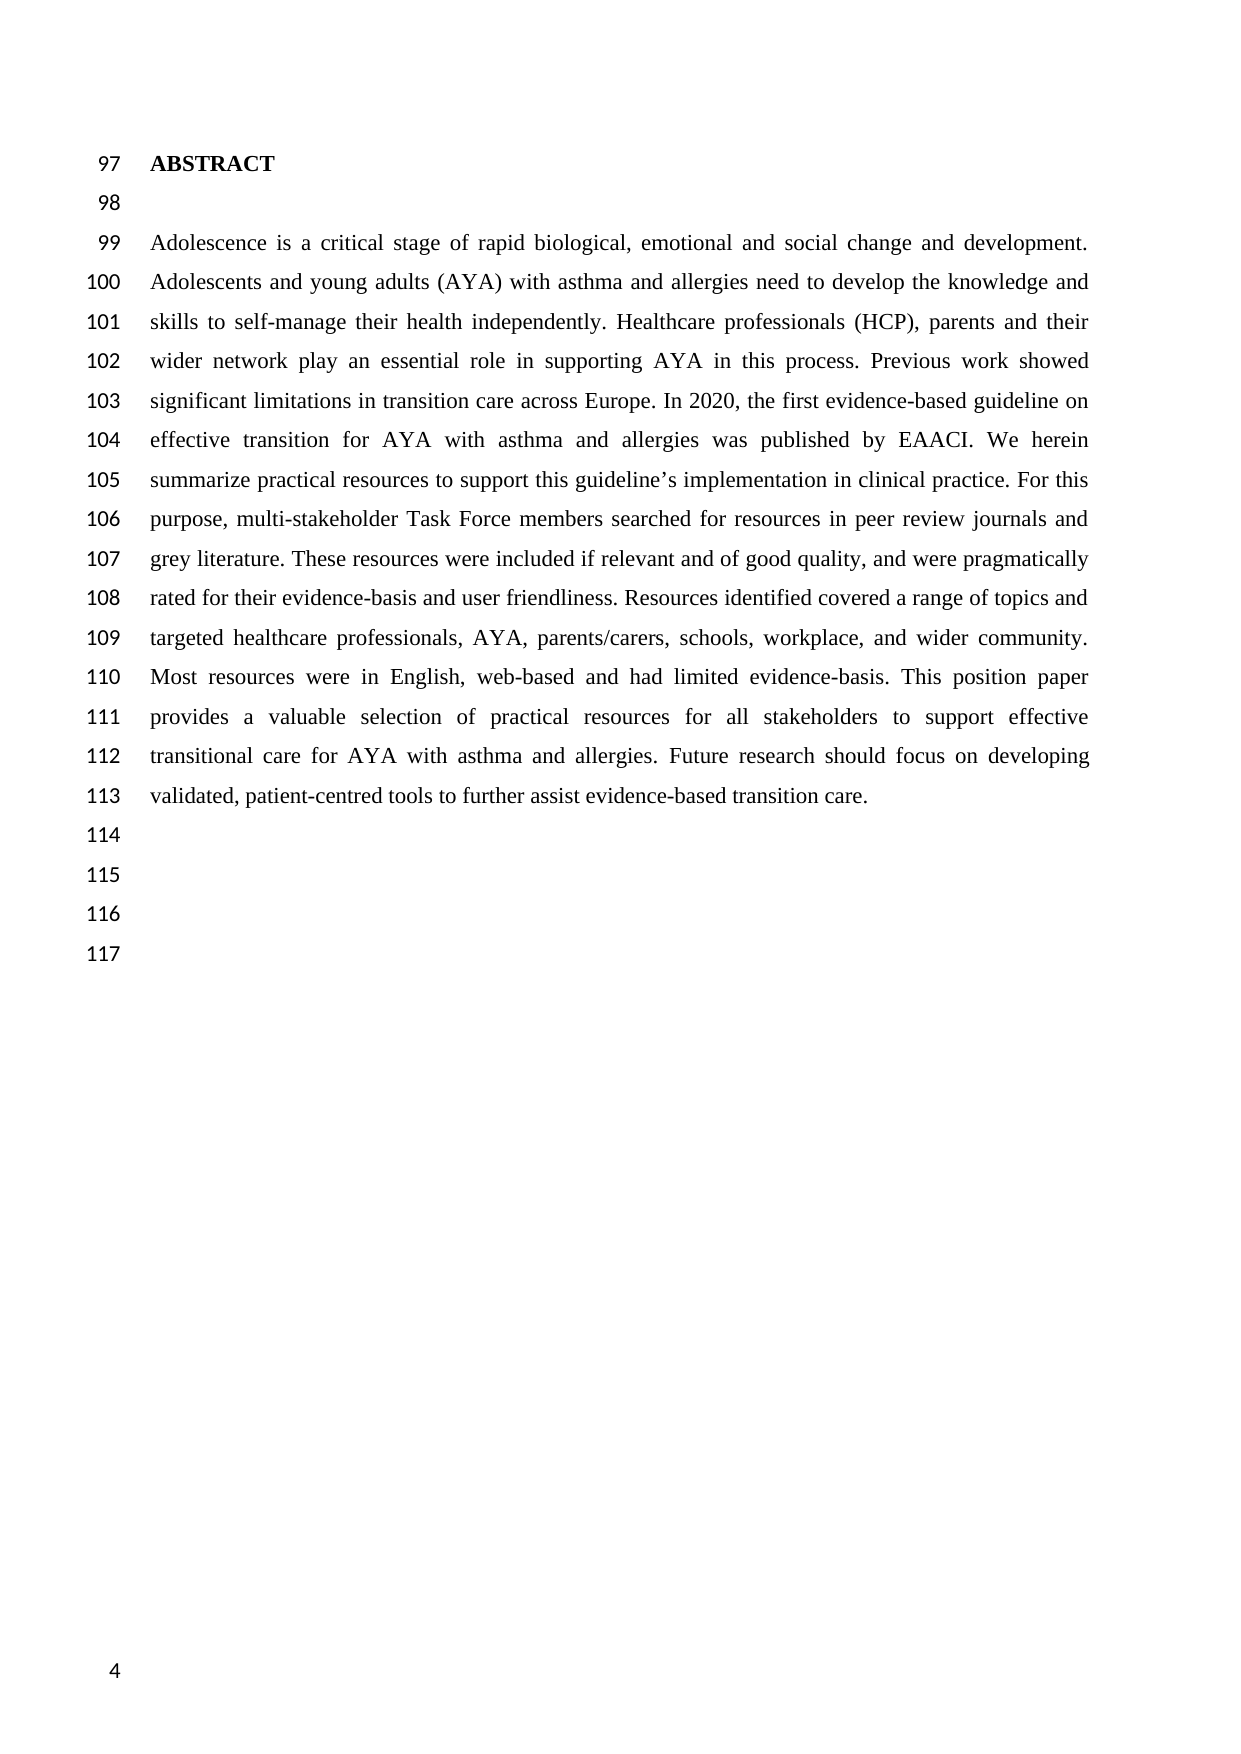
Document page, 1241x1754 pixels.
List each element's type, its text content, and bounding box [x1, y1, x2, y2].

text Adolescence is a critical stage of rapid biological, emotional and social change and development. Adolescents and young adults (AYA) with asthma and allergies need to develop the knowledge and skills to self-manage their health independently. Healthcare professionals (HCP), parents and their wider network play an essential role in supporting AYA in this process. Previous work showed significant limitations in transition care across Europe. In 2020, the first evidence-based guideline on effective transition for AYA with asthma and allergies was published by EAACI. We herein summarize practical resources to support this guideline’s implementation in clinical practice. For this purpose, multi-stakeholder Task Force members searched for resources in peer review journals and grey literature. These resources were included if relevant and of good quality, and were pragmatically rated for their evidence-basis and user friendliness. Resources identified covered a range of topics and targeted healthcare professionals, AYA, parents/carers, schools, workplace, and wider community. Most resources were in English, web-based and had limited evidence-basis. This position paper provides a valuable selection of practical resources for all stakeholders to support effective transitional care for AYA with asthma and allergies. Future research should focus on developing validated, patient-centred tools to further assist evidence-based transition care. [150, 229, 1090, 808]
text Abstract [150, 150, 1090, 176]
